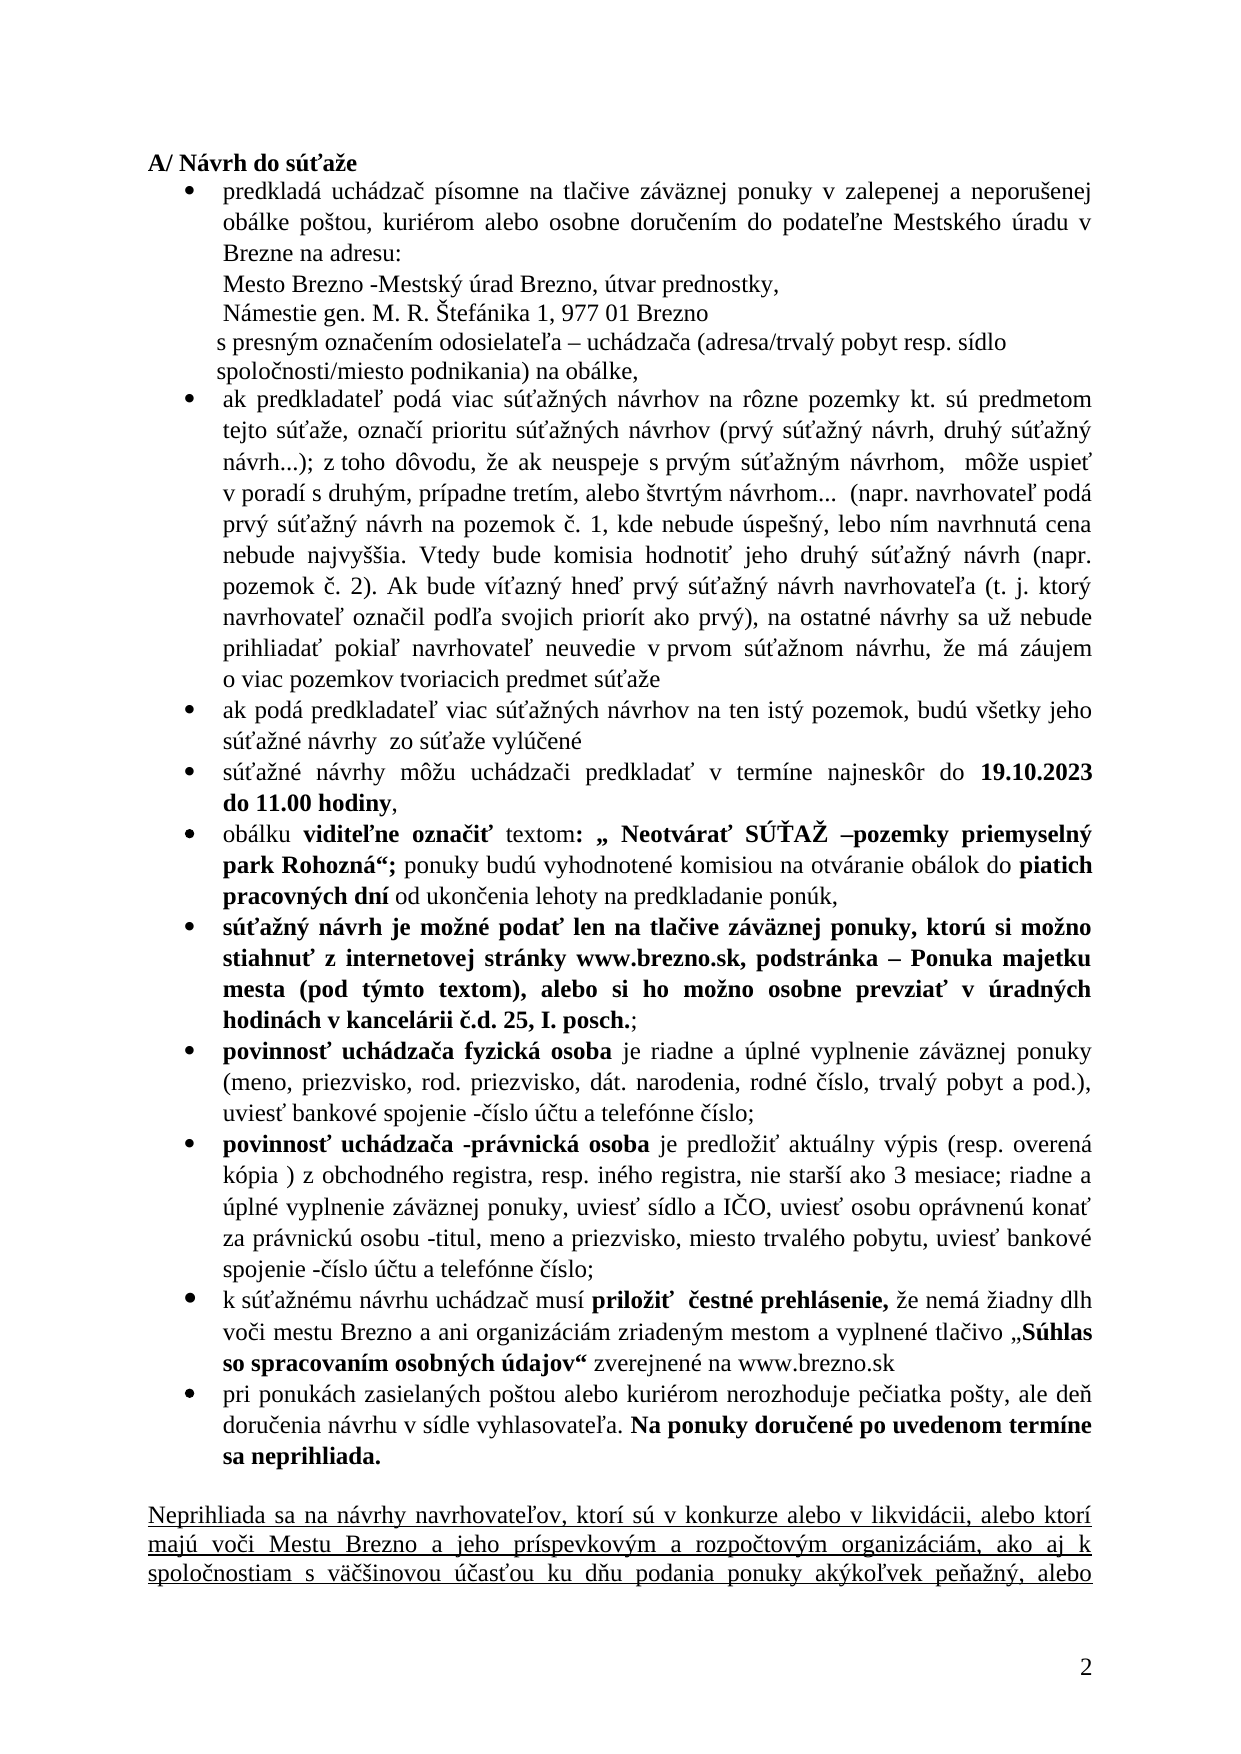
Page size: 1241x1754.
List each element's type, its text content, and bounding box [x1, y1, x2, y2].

text spoločnosti/miesto podnikania) na obálke, [148, 356, 1093, 384]
list ak podá predkladateľ viac súťažných návrhov na ten istý pozemok, budú všetky jeho súťažné návrhy zo súťaže vylúčené [185, 695, 1093, 755]
list predkladá uchádzač písomne na tlačive záväznej ponuky v zalepenej a neporušenej obálke poštou, kuriérom alebo osobne doručením do podateľne Mestského úradu v Brezne na adresu: [185, 176, 1093, 267]
list pri ponukách zasielaných poštou alebo kuriérom nerozhoduje pečiatka pošty, ale deň doručenia návrhu v sídle vyhlasovateľa. Na ponuky doručené po uvedenom termíne sa neprihliada. [185, 1379, 1093, 1469]
text Námestie gen. M. R. Štefánika 1, 977 01 Brezno [148, 298, 1093, 327]
list k súťažnému návrhu uchádzač musí priložiť čestné prehlásenie, že nemá žiadny dlh voči mestu Brezno a ani organizáciám zriadeným mestom a vyplnené tlačivo „Súhlas so spracovaním osobných údajov“ zverejnené na www.brezno.sk [185, 1285, 1093, 1376]
list obálku viditeľne označiť textom: „ Neotvárať SÚŤAŽ –pozemky priemyselný park Rohozná“; ponuky budú vyhodnotené komisiou na otváranie obálok do piatich pracovných dní od ukončenia lehoty na predkladanie ponúk, [185, 819, 1093, 910]
text s presným označením odosielateľa – uchádzača (adresa/trvalý pobyt resp. sídlo [148, 327, 1093, 356]
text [148, 1501, 1093, 1583]
list súťažný návrh je možné podať len na tlačive záväznej ponuky, ktorú si možno stiahnuť z internetovej stránky www.brezno.sk, podstránka – Ponuka majetku mesta (pod týmto textom), alebo si ho možno osobne prevziať v úradných hodinách v kancelárii č.d. 25, I. posch.; [185, 912, 1093, 1034]
list súťažné návrhy môžu uchádzači predkladať v termíne najneskôr do 19.10.2023 do 11.00 hodiny, [185, 757, 1093, 817]
list povinnosť uchádzača fyzická osoba je riadne a úplné vyplnenie záväznej ponuky (meno, priezvisko, rod. priezvisko, dát. narodenia, rodné číslo, trvalý pobyt a pod.), uviesť bankové spojenie -číslo účtu a telefónne číslo; [185, 1036, 1093, 1127]
list ak predkladateľ podá viac súťažných návrhov na rôzne pozemky kt. sú predmetom tejto súťaže, označí prioritu súťažných návrhov (prvý súťažný návrh, druhý súťažný návrh...); z toho dôvodu, že ak neuspeje s prvým súťažným návrhom, môže uspieť v poradí s druhým, prípadne tretím, alebo štvrtým návrhom... (napr. navrhovateľ podá prvý súťažný návrh na pozemok č. 1, kde nebude úspešný, lebo ním navrhnutá cena nebude najvyššia. Vtedy bude komisia hodnotiť jeho druhý súťažný návrh (napr. pozemok č. 2). Ak bude víťazný hneď prvý súťažný návrh navrhovateľa (t. j. ktorý navrhovateľ označil podľa svojich priorít ako prvý), na ostatné návrhy sa už nebude prihliadať pokiaľ navrhovateľ neuvedie v prvom súťažnom návrhu, že má záujem o viac pozemkov tvoriacich predmet súťaže [185, 384, 1093, 693]
text A/ Návrh do súťaže [148, 148, 1093, 176]
list povinnosť uchádzača -právnická osoba je predložiť aktuálny výpis (resp. overená kópia ) z obchodného registra, resp. iného registra, nie starší ako 3 mesiace; riadne a úplné vyplnenie záväznej ponuky, uviesť sídlo a IČO, uviesť osobu oprávnenú konať za právnickú osobu -titul, meno a priezvisko, miesto trvalého pobytu, uviesť bankové spojenie -číslo účtu a telefónne číslo; [185, 1129, 1093, 1282]
text Mesto Brezno -Mestský úrad Brezno, útvar prednostky, [148, 269, 1093, 298]
